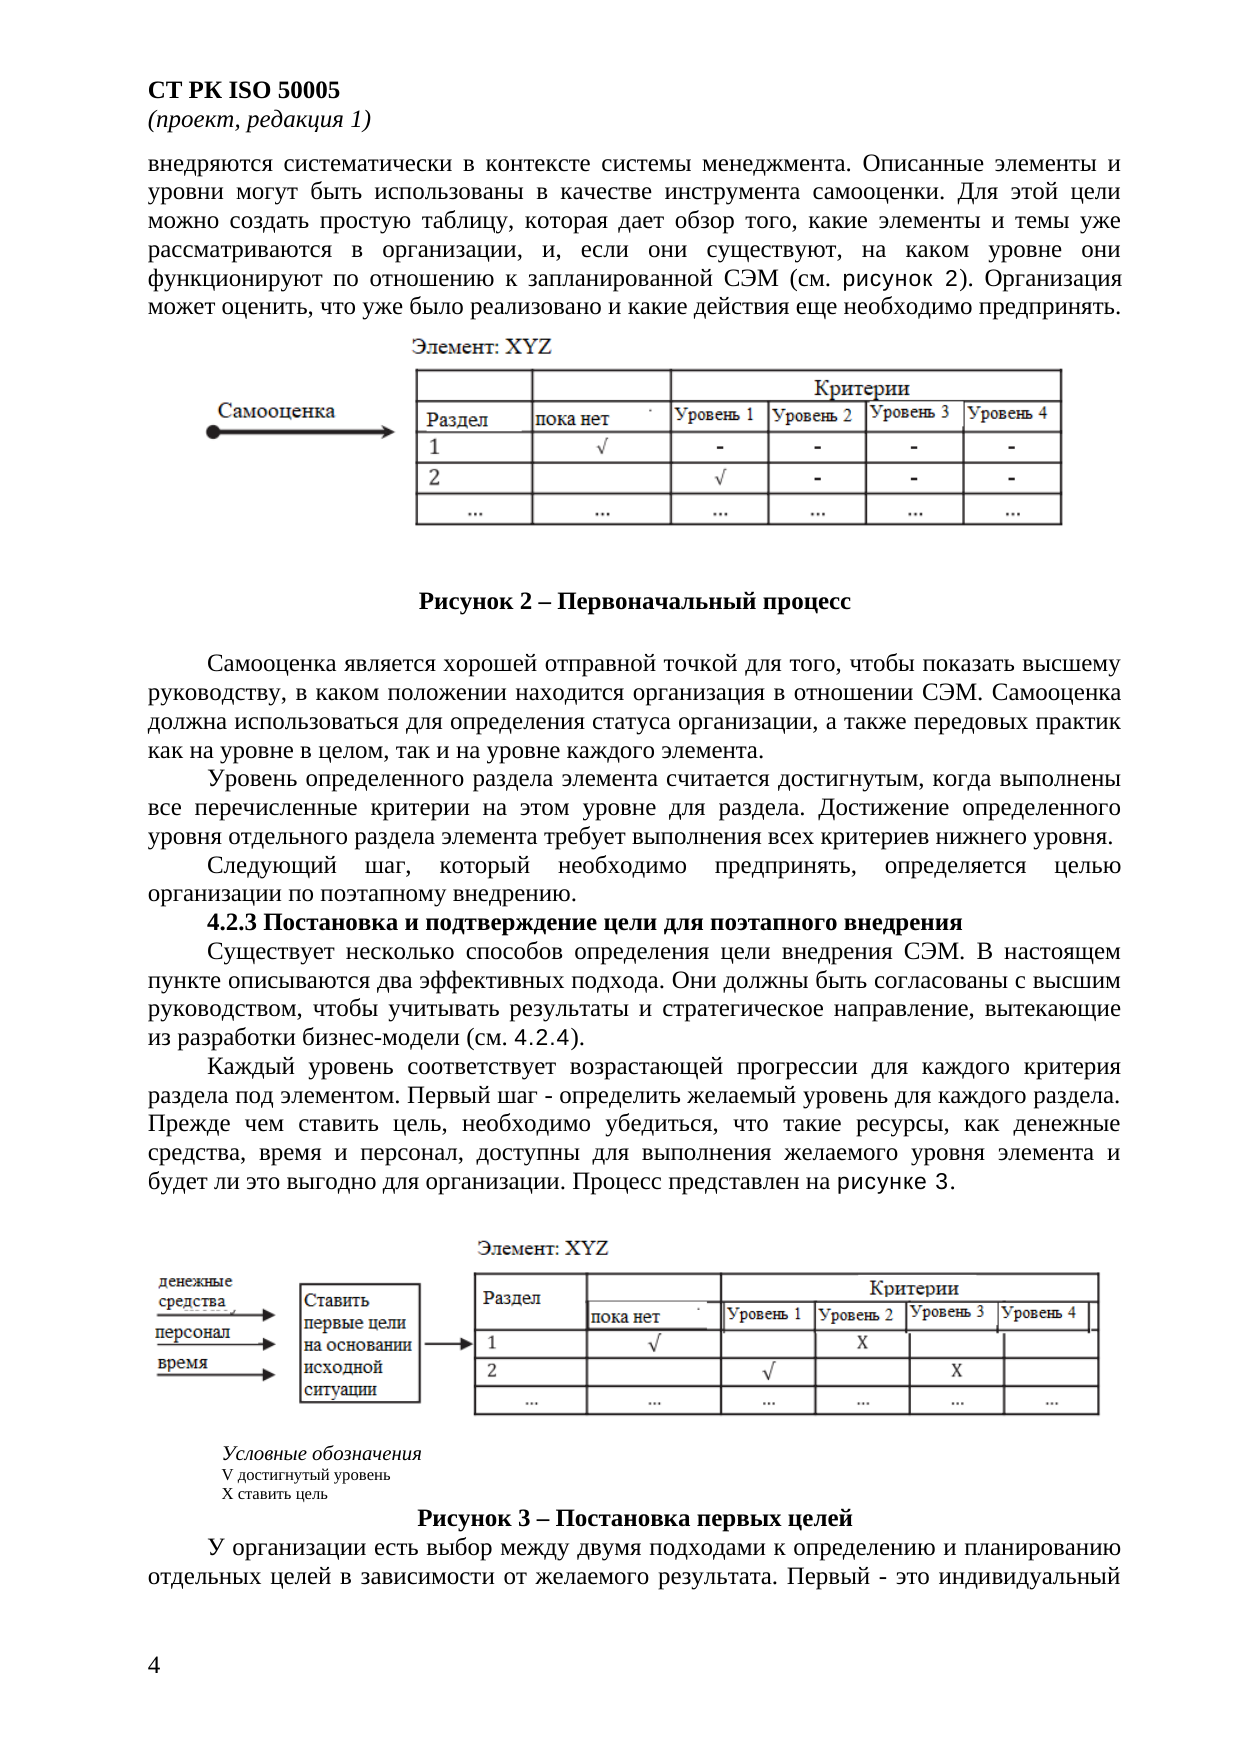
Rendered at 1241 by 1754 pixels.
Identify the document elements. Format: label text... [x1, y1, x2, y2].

text 4.2.3 Постановка и подтверждение цели для поэтапного внедрения [148, 907, 1122, 936]
text Каждый уровень соответствует возрастающей прогрессии для каждого критерия раздела под элементом. Первый шаг - определить желаемый уровень для каждого раздела. Прежде чем ставить цель, необходимо убедиться, что такие ресурсы, как денежные средства, время и персонал, доступны для выполнения желаемого уровня элемента и будет ли это выгодно для организации. Процесс представлен на рисунке 3. [148, 1051, 1122, 1195]
picture [190, 320, 1080, 553]
text Рисунок 2 – Первоначальный процесс [148, 586, 1122, 615]
text Существует несколько способов определения цели внедрения СЭМ. В настоящем пункте описываются два эффективных подхода. Они должны быть согласованы с высшим руководством, чтобы учитывать результаты и стратегическое направление, вытекающие из разработки бизнес-модели (см. 4.2.4). [148, 936, 1122, 1051]
text V достигнутый уровень [148, 1465, 1122, 1484]
text Следующий шаг, который необходимо предпринять, определяется целью организации по поэтапному внедрению. [148, 850, 1122, 907]
text Условные обозначения [148, 1441, 1122, 1465]
picture [147, 1228, 1123, 1441]
text X ставить цель [148, 1484, 1122, 1503]
text Уровень определенного раздела элемента считается достигнутым, когда выполнены все перечисленные критерии на этом уровне для раздела. Достижение определенного уровня отдельного раздела элемента требует выполнения всех критериев нижнего уровня. [148, 763, 1122, 850]
text Самооценка является хорошей отправной точкой для того, чтобы показать высшему руководству, в каком положении находится организация в отношении СЭМ. Самооценка должна использоваться для определения статуса организации, а также передовых практик как на уровне в целом, так и на уровне каждого элемента. [148, 648, 1122, 763]
text Рисунок 3 – Постановка первых целей [148, 1503, 1122, 1532]
